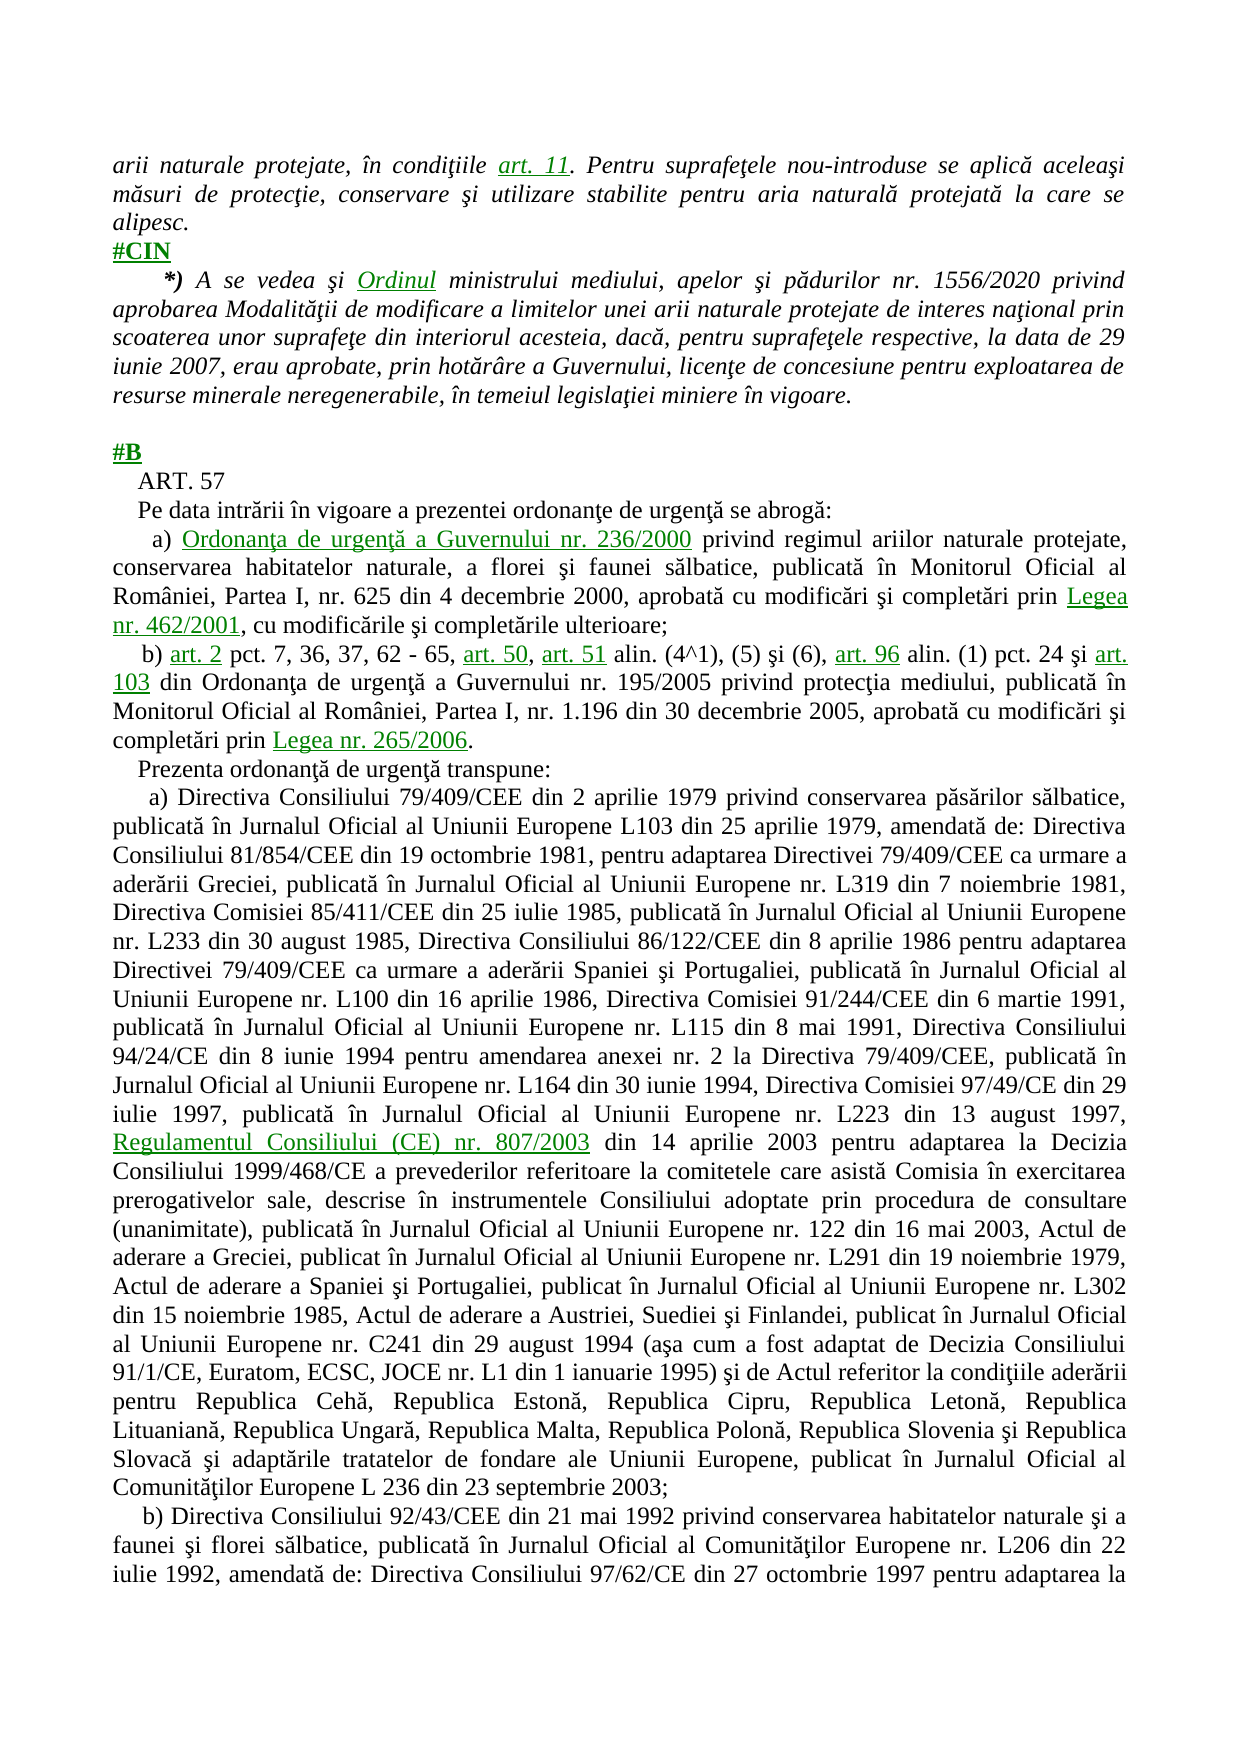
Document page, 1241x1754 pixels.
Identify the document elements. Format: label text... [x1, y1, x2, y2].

text Pe data intrării în vigoare a prezentei ordonanţe de urgenţă se abrogă: [112, 495, 1128, 524]
text a) Ordonanţa de urgenţă a Guvernului nr. 236/2000 privind regimul ariilor naturale protejate, conservarea habitatelor naturale, a florei şi faunei sălbatice, publicată în Monitorul Oficial al României, Partea I, nr. 625 din 4 decembrie 2000, aprobată cu modificări şi completări prin Legea nr. 462/2001, cu modificările şi completările ulterioare; [112, 524, 1128, 639]
text a) Directiva Consiliului 79/409/CEE din 2 aprilie 1979 privind conservarea păsărilor sălbatice, publicată în Jurnalul Oficial al Uniunii Europene L103 din 25 aprilie 1979, amendată de: Directiva Consiliului 81/854/CEE din 19 octombrie 1981, pentru adaptarea Directivei 79/409/CEE ca urmare a aderării Greciei, publicată în Jurnalul Oficial al Uniunii Europene nr. L319 din 7 noiembrie 1981, Directiva Comisiei 85/411/CEE din 25 iulie 1985, publicată în Jurnalul Oficial al Uniunii Europene nr. L233 din 30 august 1985, Directiva Consiliului 86/122/CEE din 8 aprilie 1986 pentru adaptarea Directivei 79/409/CEE ca urmare a aderării Spaniei şi Portugaliei, publicată în Jurnalul Oficial al Uniunii Europene nr. L100 din 16 aprilie 1986, Directiva Comisiei 91/244/CEE din 6 martie 1991, publicată în Jurnalul Oficial al Uniunii Europene nr. L115 din 8 mai 1991, Directiva Consiliului 94/24/CE din 8 iunie 1994 pentru amendarea anexei nr. 2 la Directiva 79/409/CEE, publicată în Jurnalul Oficial al Uniunii Europene nr. L164 din 30 iunie 1994, Directiva Comisiei 97/49/CE din 29 iulie 1997, publicată în Jurnalul Oficial al Uniunii Europene nr. L223 din 13 august 1997, Regulamentul Consiliului (CE) nr. 807/2003 din 14 aprilie 2003 pentru adaptarea la Decizia Consiliului 1999/468/CE a prevederilor referitoare la comitetele care asistă Comisia în exercitarea prerogativelor sale, descrise în instrumentele Consiliului adoptate prin procedura de consultare (unanimitate), publicată în Jurnalul Oficial al Uniunii Europene nr. 122 din 16 mai 2003, Actul de aderare a Greciei, publicat în Jurnalul Oficial al Uniunii Europene nr. L291 din 19 noiembrie 1979, Actul de aderare a Spaniei şi Portugaliei, publicat în Jurnalul Oficial al Uniunii Europene nr. L302 din 15 noiembrie 1985, Actul de aderare a Austriei, Suediei şi Finlandei, publicat în Jurnalul Oficial al Uniunii Europene nr. C241 din 29 august 1994 (aşa cum a fost adaptat de Decizia Consiliului 91/1/CE, Euratom, ECSC, JOCE nr. L1 din 1 ianuarie 1995) şi de Actul referitor la condiţiile aderării pentru Republica Cehă, Republica Estonă, Republica Cipru, Republica Letonă, Republica Lituaniană, Republica Ungară, Republica Malta, Republica Polonă, Republica Slovenia şi Republica Slovacă şi adaptările tratatelor de fondare ale Uniunii Europene, publicat în Jurnalul Oficial al Comunităţilor Europene L 236 din 23 septembrie 2003; [112, 782, 1128, 1501]
text #CIN [112, 236, 1128, 265]
text *) A se vedea şi Ordinul ministrului mediului, apelor şi pădurilor nr. 1556/2020 privind aprobarea Modalităţii de modificare a limitelor unei arii naturale protejate de interes naţional prin scoaterea unor suprafeţe din interiorul acesteia, dacă, pentru suprafeţele respective, la data de 29 iunie 2007, erau aprobate, prin hotărâre a Guvernului, licenţe de concesiune pentru exploatarea de resurse minerale neregenerabile, în temeiul legislaţiei miniere în vigoare. [112, 265, 1128, 409]
text #B [112, 437, 1128, 466]
text b) art. 2 pct. 7, 36, 37, 62 - 65, art. 50, art. 51 alin. (4^1), (5) şi (6), art. 96 alin. (1) pct. 24 şi art. 103 din Ordonanţa de urgenţă a Guvernului nr. 195/2005 privind protecţia mediului, publicată în Monitorul Oficial al României, Partea I, nr. 1.196 din 30 decembrie 2005, aprobată cu modificări şi completări prin Legea nr. 265/2006. [112, 639, 1128, 754]
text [112, 150, 1128, 236]
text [112, 1501, 1128, 1587]
text Prezenta ordonanţă de urgenţă transpune: [112, 754, 1128, 782]
text ART. 57 [112, 466, 1128, 495]
